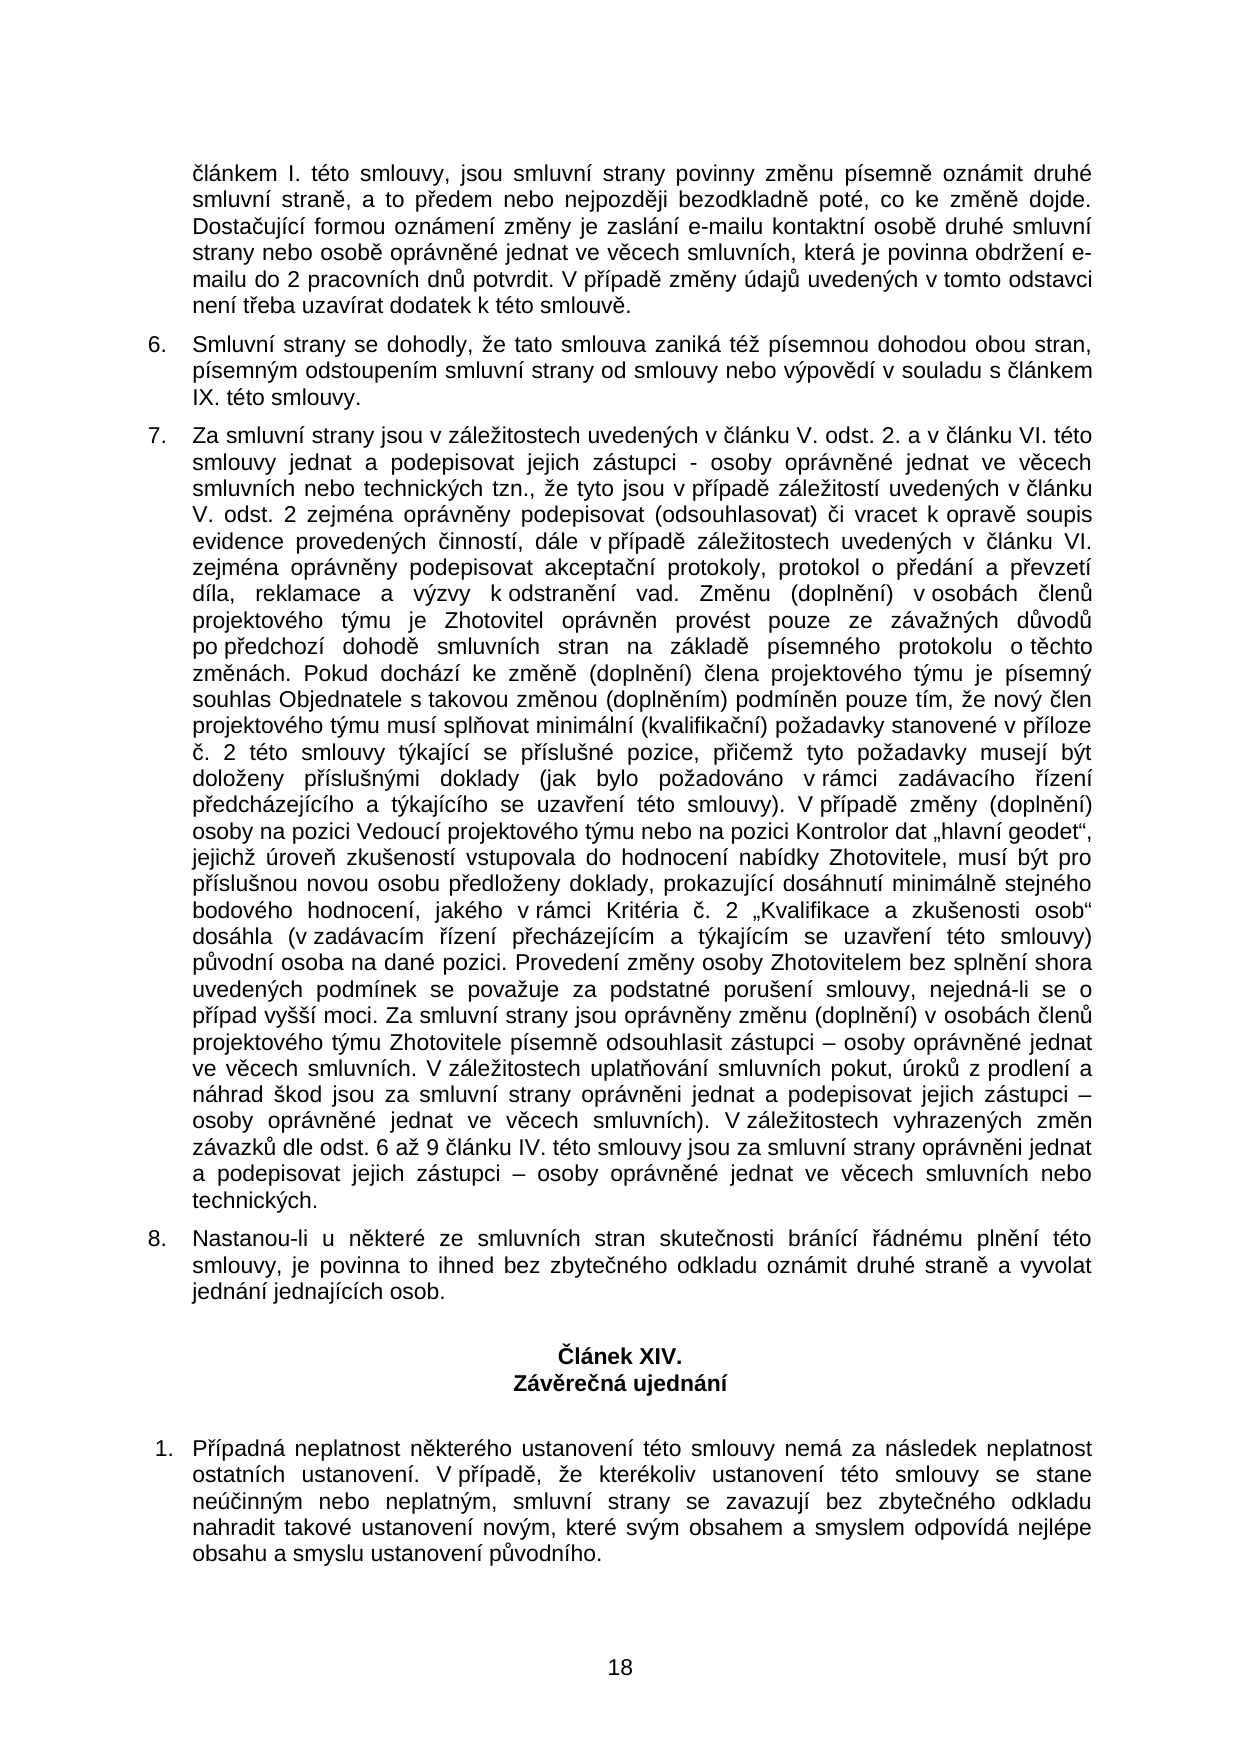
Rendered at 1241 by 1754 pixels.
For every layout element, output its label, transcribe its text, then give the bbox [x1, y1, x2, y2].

list Případná neplatnost některého ustanovení této smlouvy nemá za následek neplatnost ostatních ustanovení. V případě, že kterékoliv ustanovení této smlouvy se stane neúčinným nebo neplatným, smluvní strany se zavazují bez zbytečného odkladu nahradit takové ustanovení novým, které svým obsahem a smyslem odpovídá nejlépe obsahu a smyslu ustanovení původního. [154, 1435, 1092, 1567]
list Nastanou-li u některé ze smluvních stran skutečnosti bránící řádnému plnění této smlouvy, je povinna to ihned bez zbytečného odkladu oznámit druhé straně a vyvolat jednání jednajících osob. [148, 1225, 1092, 1304]
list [148, 160, 1092, 318]
text Závěrečná ujednání [148, 1370, 1092, 1396]
list Za smluvní strany jsou v záležitostech uvedených v článku V. odst. 2. a v článku VI. této smlouvy jednat a podepisovat jejich zástupci - osoby oprávněné jednat ve věcech smluvních nebo technických tzn., že tyto jsou v případě záležitostí uvedených v článku V. odst. 2 zejména oprávněny podepisovat (odsouhlasovat) či vracet k opravě soupis evidence provedených činností, dále v případě záležitostech uvedených v článku VI. zejména oprávněny podepisovat akceptační protokoly, protokol o předání a převzetí díla, reklamace a výzvy k odstranění vad. Změnu (doplnění) v osobách členů projektového týmu je Zhotovitel oprávněn provést pouze ze závažných důvodů po předchozí dohodě smluvních stran na základě písemného protokolu o těchto změnách. Pokud dochází ke změně (doplnění) člena projektového týmu je písemný souhlas Objednatele s takovou změnou (doplněním) podmíněn pouze tím, že nový člen projektového týmu musí splňovat minimální (kvalifikační) požadavky stanovené v příloze č. 2 této smlouvy týkající se příslušné pozice, přičemž tyto požadavky musejí být doloženy příslušnými doklady (jak bylo požadováno v rámci zadávacího řízení předcházejícího a týkajícího se uzavření této smlouvy). V případě změny (doplnění) osoby na pozici Vedoucí projektového týmu nebo na pozici Kontrolor dat „hlavní geodet“, jejichž úroveň zkušeností vstupovala do hodnocení nabídky Zhotovitele, musí být pro příslušnou novou osobu předloženy doklady, prokazující dosáhnutí minimálně stejného bodového hodnocení, jakého v rámci Kritéria č. 2 „Kvalifikace a zkušenosti osob“ dosáhla (v zadávacím řízení přecházejícím a týkajícím se uzavření této smlouvy) původní osoba na dané pozici. Provedení změny osoby Zhotovitelem bez splnění shora uvedených podmínek se považuje za podstatné porušení smlouvy, nejedná-li se o případ vyšší moci. Za smluvní strany jsou oprávněny změnu (doplnění) v osobách členů projektového týmu Zhotovitele písemně odsouhlasit zástupci – osoby oprávněné jednat ve věcech smluvních. V záležitostech uplatňování smluvních pokut, úroků z prodlení a náhrad škod jsou za smluvní strany oprávněni jednat a podepisovat jejich zástupci – osoby oprávněné jednat ve věcech smluvních). V záležitostech vyhrazených změn závazků dle odst. 6 až 9 článku IV. této smlouvy jsou za smluvní strany oprávněni jednat a podepisovat jejich zástupci – osoby oprávněné jednat ve věcech smluvních nebo technických. [148, 422, 1092, 1213]
list Smluvní strany se dohodly, že tato smlouva zaniká též písemnou dohodou obou stran, písemným odstoupením smluvní strany od smlouvy nebo výpovědí v souladu s článkem IX. této smlouvy. [148, 331, 1092, 410]
text Článek XIV. [148, 1343, 1092, 1370]
